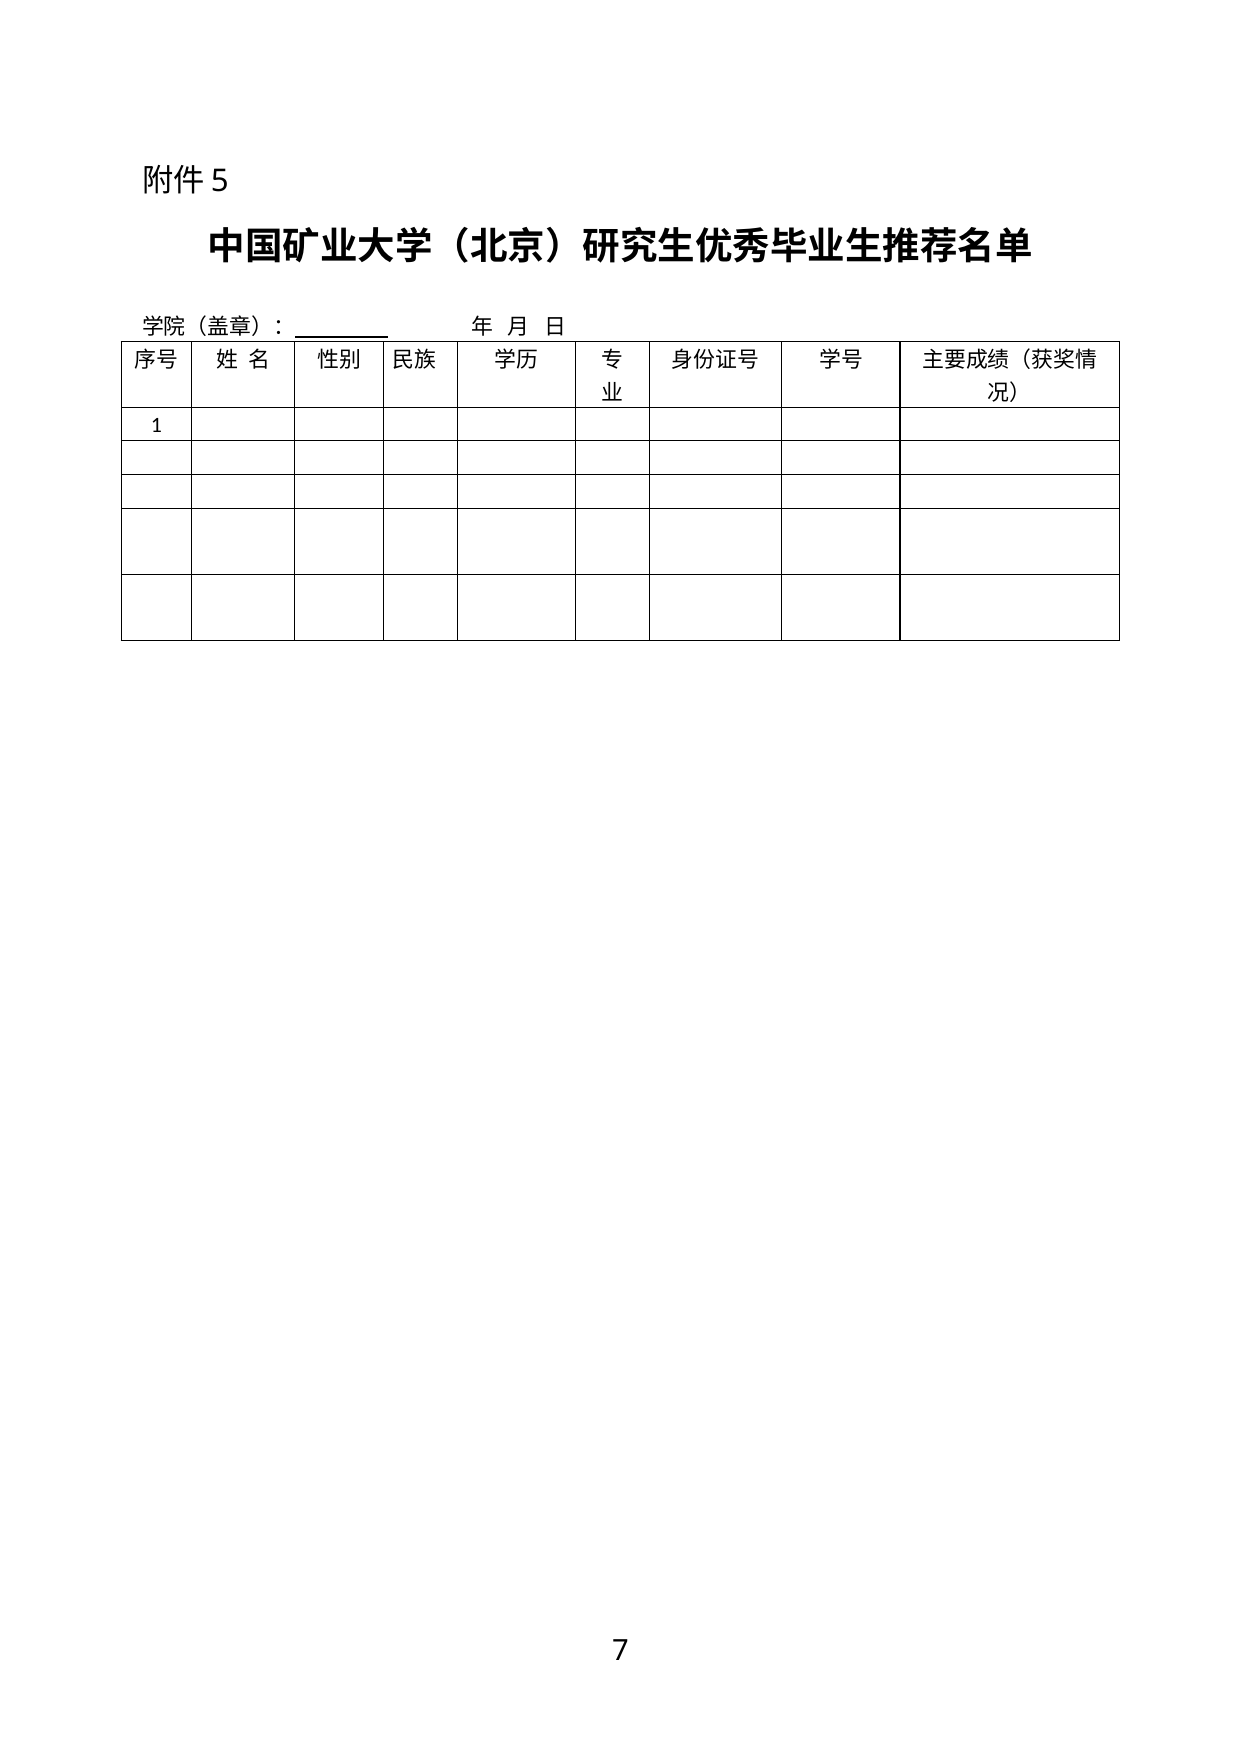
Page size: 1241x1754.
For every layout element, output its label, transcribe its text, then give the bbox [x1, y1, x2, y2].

table_header 主要成绩（获奖情况） [901, 342, 1119, 407]
table_header 序号 [122, 342, 191, 407]
table_header 民族 [384, 342, 457, 407]
table_cell [782, 509, 899, 573]
table_cell [650, 441, 781, 474]
table_cell [458, 408, 575, 440]
table_cell [122, 441, 191, 474]
table_header 学号 [782, 342, 899, 407]
table_cell [122, 475, 191, 507]
table_header 性别 [295, 342, 383, 407]
table_cell [576, 575, 649, 639]
table_cell [782, 441, 899, 474]
table_cell [458, 441, 575, 474]
table_cell [458, 509, 575, 573]
table_cell [901, 441, 1119, 474]
table_cell [192, 575, 294, 639]
table_cell [384, 441, 457, 474]
table_cell [650, 408, 781, 440]
table_cell [295, 575, 383, 639]
table_cell [295, 441, 383, 474]
table_cell [650, 475, 781, 507]
table_cell [576, 475, 649, 507]
table_cell [576, 408, 649, 440]
table_cell [901, 509, 1119, 573]
table_cell [901, 575, 1119, 639]
table_cell [295, 509, 383, 573]
table_cell 1 [122, 408, 191, 440]
text 附件5 [142, 146, 1098, 211]
table_header 专 业 [576, 342, 649, 407]
text 中国矿业大学（北京）研究生优秀毕业生推荐名单 [142, 211, 1098, 276]
table_cell [650, 575, 781, 639]
table_cell [192, 441, 294, 474]
table_cell [192, 475, 294, 507]
table_cell [782, 475, 899, 507]
table_cell [384, 408, 457, 440]
table_cell [901, 408, 1119, 440]
text 学院（盖章）： 年 月 日 [142, 308, 1098, 341]
table_cell [122, 575, 191, 639]
table_cell [458, 475, 575, 507]
table_cell [650, 509, 781, 573]
table_cell [384, 575, 457, 639]
table_cell [576, 441, 649, 474]
table_cell [295, 408, 383, 440]
table_cell [458, 575, 575, 639]
table_cell [782, 575, 899, 639]
table_header 学历 [458, 342, 575, 407]
table_cell [192, 509, 294, 573]
table_cell [122, 509, 191, 573]
table_cell [782, 408, 899, 440]
table_cell [295, 475, 383, 507]
table_cell [384, 509, 457, 573]
table_cell [576, 509, 649, 573]
table_cell [901, 475, 1119, 507]
table_header 身份证号 [650, 342, 781, 407]
table_cell [384, 475, 457, 507]
table_header 姓 名 [192, 342, 294, 407]
table_cell [192, 408, 294, 440]
